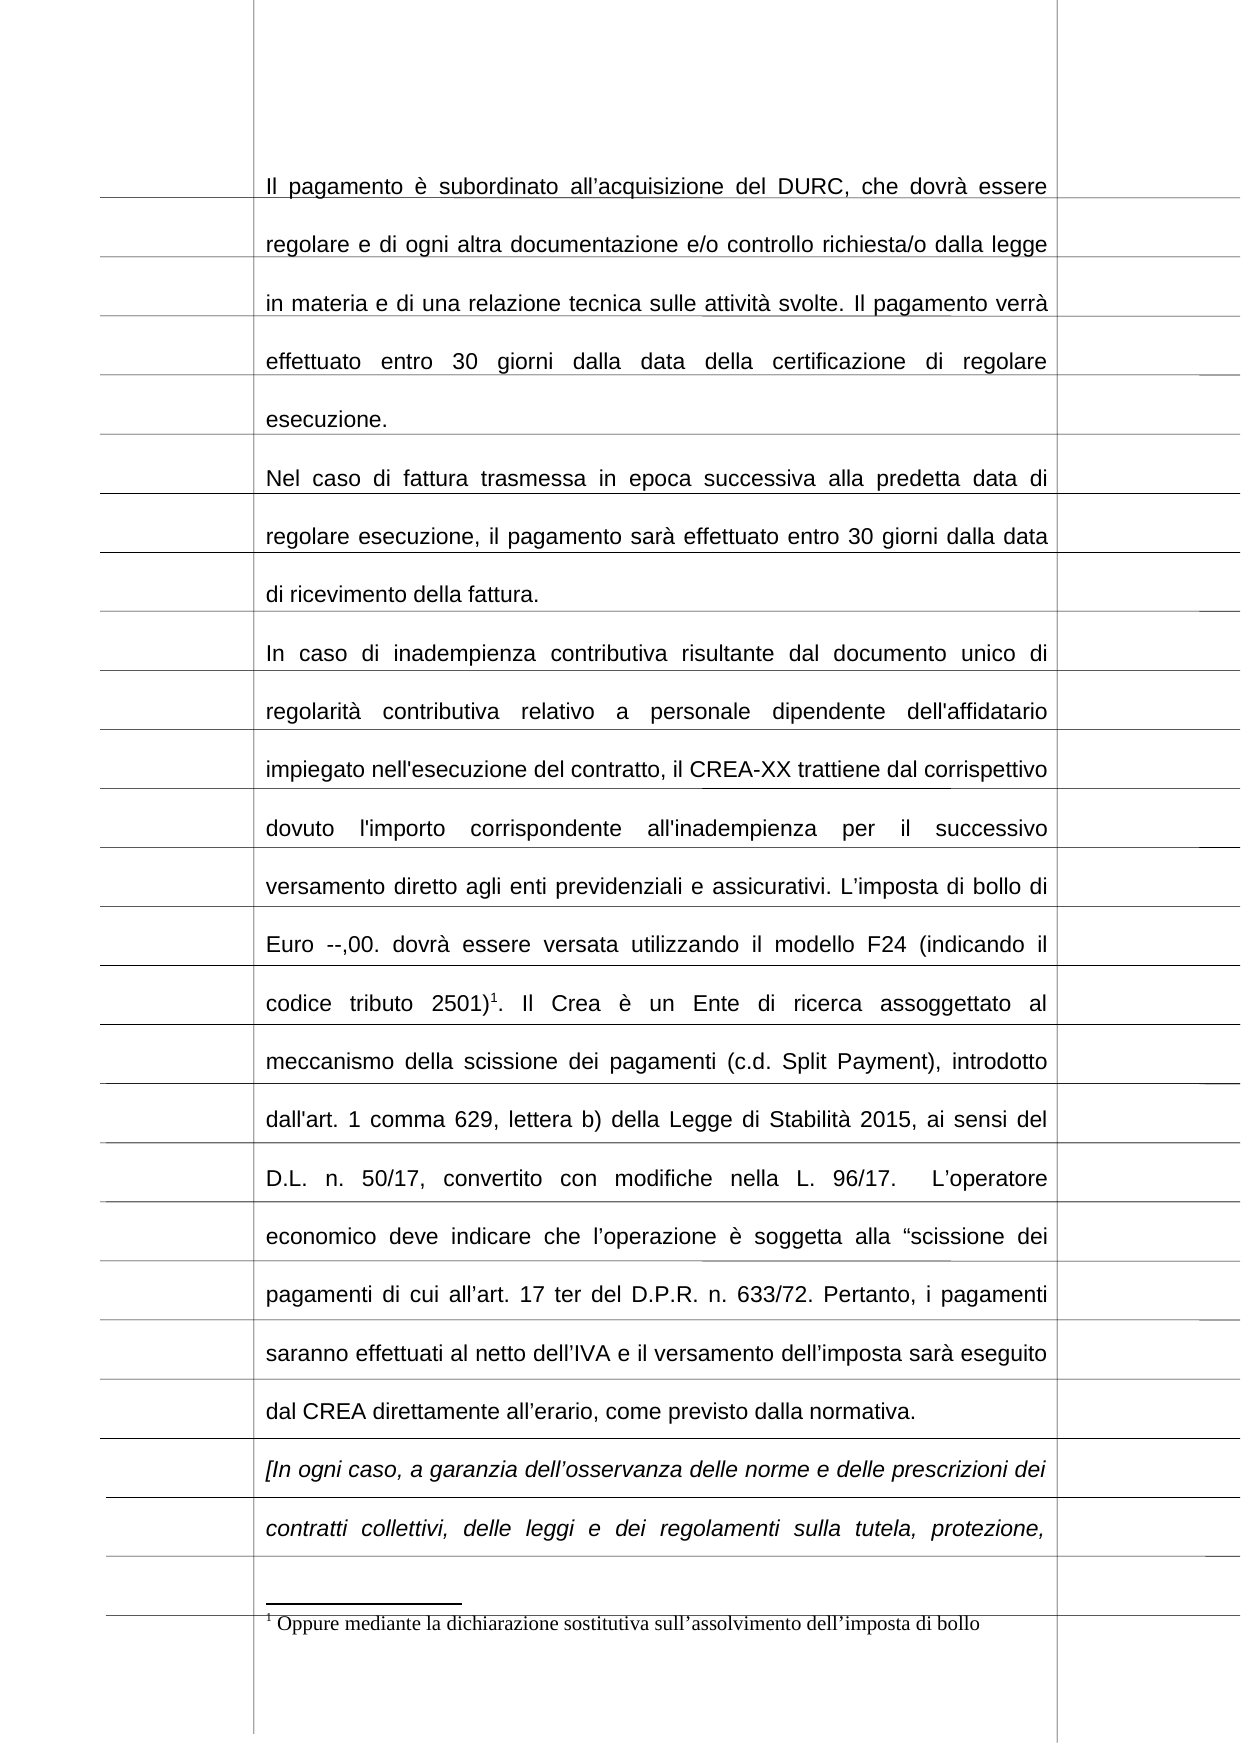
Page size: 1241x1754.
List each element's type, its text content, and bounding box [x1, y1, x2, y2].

text Nel caso di fattura trasmessa in epoca successiva alla predetta data di regolare esecuzione, il pagamento sarà effettuato entro 30 giorni dalla data di ricevimento della fattura. [266, 439, 1048, 614]
text In caso di inadempienza contributiva risultante dal documento unico di regolarità contributiva relativo a personale dipendente dell'affidatario impiegato nell'esecuzione del contratto, il CREA-XX trattiene dal corrispettivo dovuto l'importo corrispondente all'inadempienza per il successivo versamento diretto agli enti previdenziali e assicurativi. L’imposta di bollo di Euro --,00. dovrà essere versata utilizzando il modello F24 (indicando il codice tributo 2501). Il Crea è un Ente di ricerca assoggettato al meccanismo della scissione dei pagamenti (c.d. Split Payment), introdotto dall'art. 1 comma 629, lettera b) della Legge di Stabilità 2015, ai sensi del D.L. n. 50/17, convertito con modifiche nella L. 96/17. L’operatore economico deve indicare che l’operazione è soggetta alla “scissione dei pagamenti di cui all’art. 17 ter del D.P.R. n. 633/72. Pertanto, i pagamenti saranno effettuati al netto dell’IVA e il versamento dell’imposta sarà eseguito dal CREA direttamente all’erario, come previsto dalla normativa. [266, 614, 1048, 1431]
text Il pagamento è subordinato all’acquisizione del DURC, che dovrà essere regolare e di ogni altra documentazione e/o controllo richiesta/o dalla legge in materia e di una relazione tecnica sulle attività svolte. Il pagamento verrà effettuato entro 30 giorni dalla data della certificazione di regolare esecuzione. [266, 148, 1048, 439]
